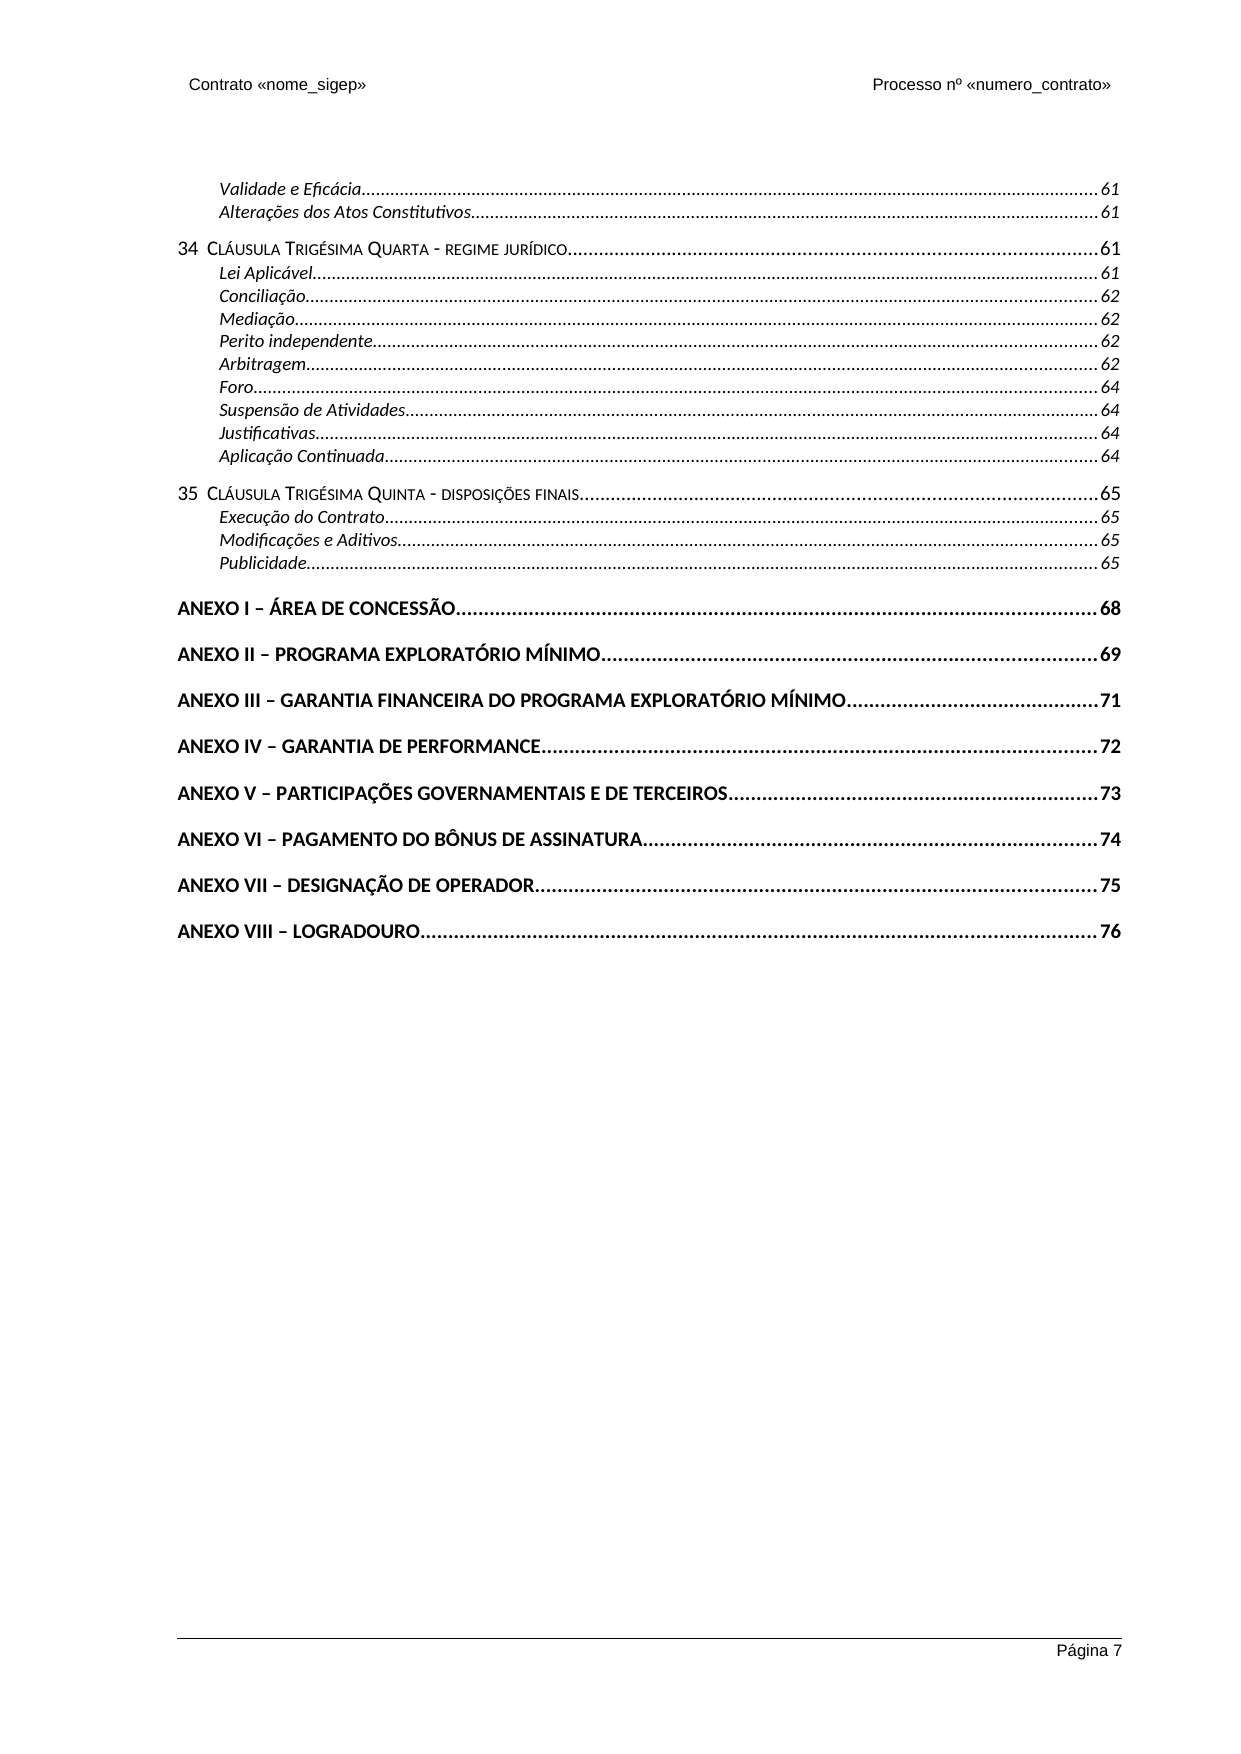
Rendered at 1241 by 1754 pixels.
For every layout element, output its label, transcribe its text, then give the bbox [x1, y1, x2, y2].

text Conciliação 62 [219, 284, 1122, 307]
text Validade e Eficácia 61 [219, 177, 1122, 200]
text Lei Aplicável 61 [219, 261, 1122, 284]
text Suspensão de Atividades 64 [219, 398, 1122, 421]
text Anexo VIII – Logradouro 76 [177, 918, 1122, 944]
text Anexo IV – Garantia de Performance 72 [177, 733, 1122, 759]
text Anexo VI – pagamento do bônus de assinatura 74 [177, 826, 1122, 851]
text Anexo I – Área de Concessão 68 [177, 595, 1122, 620]
text 35 Cláusula Trigésima Quinta - disposições finais 65 [177, 480, 1122, 505]
text Publicidade 65 [219, 551, 1122, 574]
text Arbitragem 62 [219, 353, 1122, 376]
text Justificativas 64 [219, 421, 1122, 444]
text Modificações e Aditivos 65 [219, 528, 1122, 551]
text 34 Cláusula Trigésima Quarta - regime jurídico 61 [177, 236, 1122, 261]
text Execução do Contrato 65 [219, 505, 1122, 528]
text Mediação 62 [219, 307, 1122, 330]
text Foro 64 [219, 376, 1122, 398]
text Anexo VII – Designação de Operador 75 [177, 872, 1122, 898]
text Aplicação Continuada 64 [219, 444, 1122, 467]
text Anexo V – Participações governamentais e de terceiros 73 [177, 780, 1122, 805]
text Anexo II – Programa Exploratório Mínimo 69 [177, 641, 1122, 666]
text Anexo III – Garantia Financeira DO Programa Exploratório Mínimo 71 [177, 687, 1122, 713]
text Alterações dos Atos Constitutivos 61 [219, 200, 1122, 223]
text Perito independente 62 [219, 330, 1122, 353]
